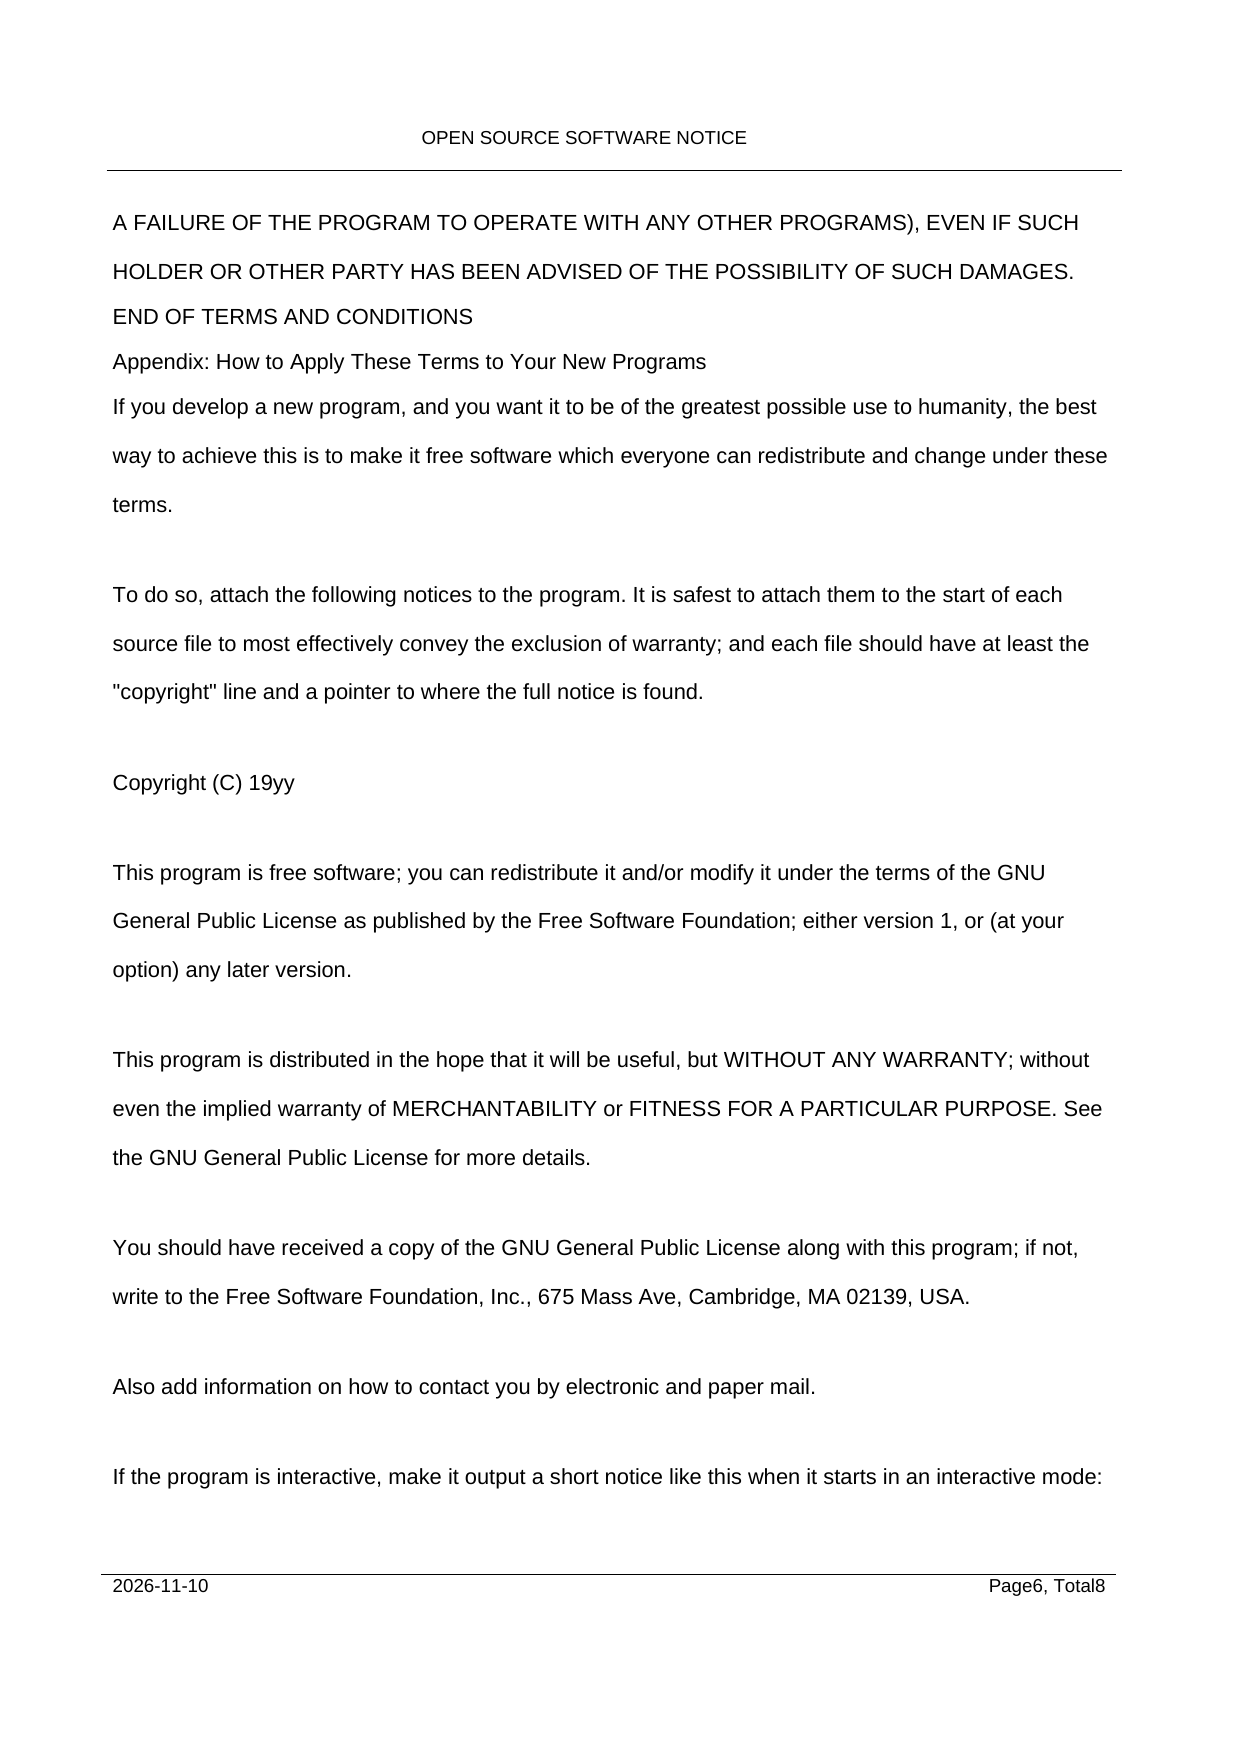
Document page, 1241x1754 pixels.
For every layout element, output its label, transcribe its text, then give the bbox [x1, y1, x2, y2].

text If the program is interactive, make it output a short notice like this when it starts in an interactive mode: [112, 1461, 1128, 1493]
text Also add information on how to contact you by electronic and paper mail. [112, 1370, 1128, 1403]
text You should have received a copy of the GNU General Public License along with this program; if not, write to the Free Software Foundation, Inc., 675 Mass Ave, Cambridge, MA 02139, USA. [112, 1231, 1128, 1313]
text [112, 206, 1128, 288]
text This program is free software; you can redistribute it and/or modify it under the terms of the GNU General Public License as published by the Free Software Foundation; either version 1, or (at your option) any later version. [112, 856, 1128, 986]
text Appendix: How to Apply These Terms to Your New Programs [112, 345, 1128, 378]
text If you develop a new program, and you want it to be of the greatest possible use to humanity, the best way to achieve this is to make it free software which everyone can redistribute and change under these terms. [112, 390, 1128, 520]
text To do so, attach the following notices to the program. It is safest to attach them to the start of each source file to most effectively convey the exclusion of warranty; and each file should have at least the "copyright" line and a pointer to where the full notice is found. [112, 578, 1128, 708]
text END OF TERMS AND CONDITIONS [112, 300, 1128, 333]
text Copyright (C) 19yy [112, 766, 1128, 798]
text This program is distributed in the hope that it will be useful, but WITHOUT ANY WARRANTY; without even the implied warranty of MERCHANTABILITY or FITNESS FOR A PARTICULAR PURPOSE. See the GNU General Public License for more details. [112, 1044, 1128, 1174]
